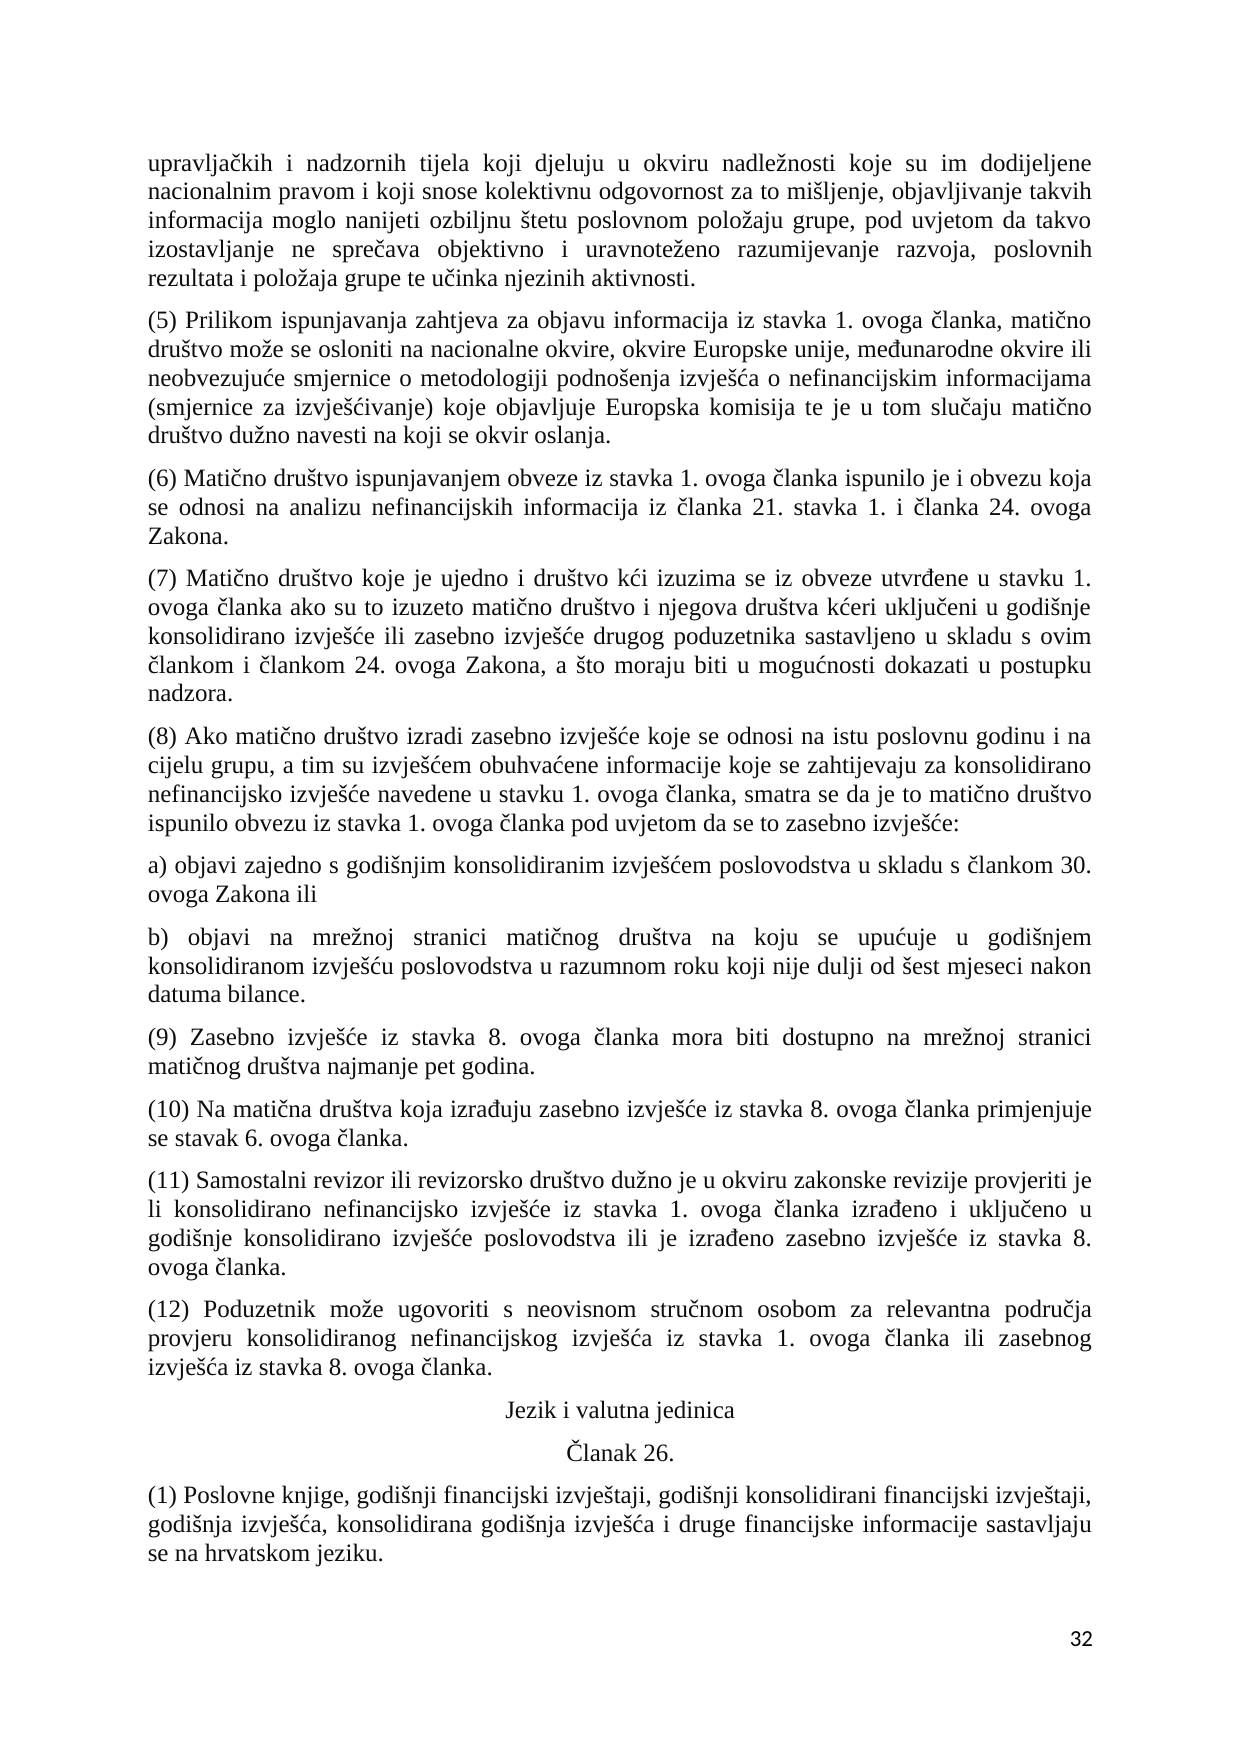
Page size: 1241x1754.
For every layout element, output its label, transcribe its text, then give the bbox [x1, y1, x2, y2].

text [148, 148, 1093, 291]
text (10) Na matična društva koja izrađuju zasebno izvješće iz stavka 8. ovoga članka primjenjuje se stavak 6. ovoga članka. [148, 1094, 1093, 1151]
text Članak 26. [148, 1438, 1093, 1466]
text b) objavi na mrežnoj stranici matičnog društva na koju se upućuje u godišnjem konsolidiranom izvješću poslovodstva u razumnom roku koji nije dulji od šest mjeseci nakon datuma bilance. [148, 922, 1093, 1008]
text (7) Matično društvo koje je ujedno i društvo kći izuzima se iz obveze utvrđene u stavku 1. ovoga članka ako su to izuzeto matično društvo i njegova društva kćeri uključeni u godišnje konsolidirano izvješće ili zasebno izvješće drugog poduzetnika sastavljeno u skladu s ovim člankom i člankom 24. ovoga Zakona, a što moraju biti u mogućnosti dokazati u postupku nadzora. [148, 563, 1093, 707]
text (6) Matično društvo ispunjavanjem obveze iz stavka 1. ovoga članka ispunilo je i obvezu koja se odnosi na analizu nefinancijskih informacija iz članka 21. stavka 1. i članka 24. ovoga Zakona. [148, 463, 1093, 549]
text (1) Poslovne knjige, godišnji financijski izvještaji, godišnji konsolidirani financijski izvještaji, godišnja izvješća, konsolidirana godišnja izvješća i druge financijske informacije sastavljaju se na hrvatskom jeziku. [148, 1480, 1093, 1567]
text (12) Poduzetnik može ugovoriti s neovisnom stručnom osobom za relevantna područja provjeru konsolidiranog nefinancijskog izvješća iz stavka 1. ovoga članka ili zasebnog izvješća iz stavka 8. ovoga članka. [148, 1294, 1093, 1381]
text Jezik i valutna jedinica [148, 1395, 1093, 1423]
text (9) Zasebno izvješće iz stavka 8. ovoga članka mora biti dostupno na mrežnoj stranici matičnog društva najmanje pet godina. [148, 1022, 1093, 1080]
text (8) Ako matično društvo izradi zasebno izvješće koje se odnosi na istu poslovnu godinu i na cijelu grupu, a tim su izvješćem obuhvaćene informacije koje se zahtijevaju za konsolidirano nefinancijsko izvješće navedene u stavku 1. ovoga članka, smatra se da je to matično društvo ispunilo obvezu iz stavka 1. ovoga članka pod uvjetom da se to zasebno izvješće: [148, 721, 1093, 836]
text (5) Prilikom ispunjavanja zahtjeva za objavu informacija iz stavka 1. ovoga članka, matično društvo može se osloniti na nacionalne okvire, okvire Europske unije, međunarodne okvire ili neobvezujuće smjernice o metodologiji podnošenja izvješća o nefinancijskim informacijama (smjernice za izvješćivanje) koje objavljuje Europska komisija te je u tom slučaju matično društvo dužno navesti na koji se okvir oslanja. [148, 305, 1093, 449]
text a) objavi zajedno s godišnjim konsolidiranim izvješćem poslovodstva u skladu s člankom 30. ovoga Zakona ili [148, 850, 1093, 908]
text (11) Samostalni revizor ili revizorsko društvo dužno je u okviru zakonske revizije provjeriti je li konsolidirano nefinancijsko izvješće iz stavka 1. ovoga članka izrađeno i uključeno u godišnje konsolidirano izvješće poslovodstva ili je izrađeno zasebno izvješće iz stavka 8. ovoga članka. [148, 1165, 1093, 1280]
